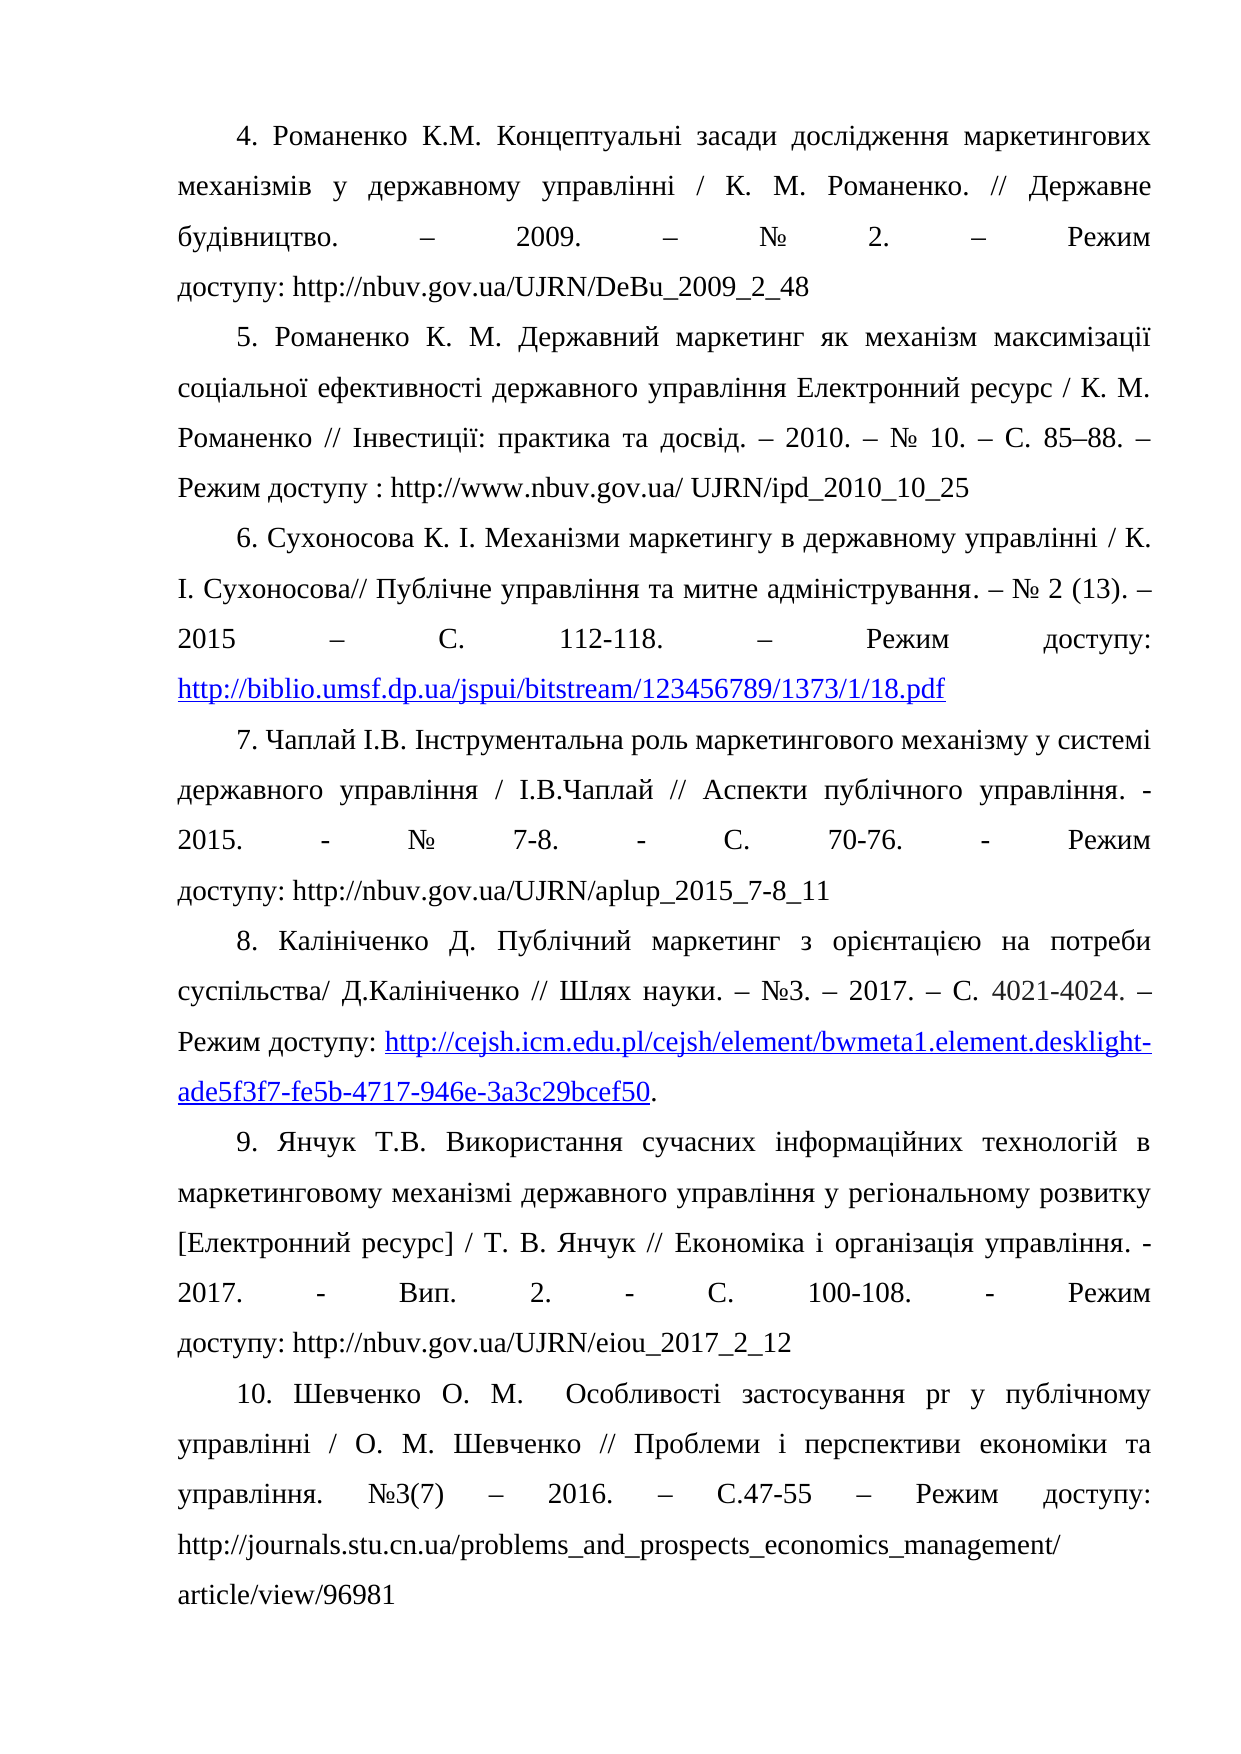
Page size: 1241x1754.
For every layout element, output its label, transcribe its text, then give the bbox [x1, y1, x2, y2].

text 5. Романенко К. М. Державний маркетинг як механізм максимізації соціальної ефективності державного управління Електронний ресурс / К. М. Романенко // Інвестиції: практика та досвід. – 2010. – № 10. – С. 85–88. – Режим доступу : http://www.nbuv.gov.ua/ UJRN/ipd_2010_10_25 [177, 319, 1152, 504]
text 10. Шевченко О. М. Особливості застосування pr у публічному управлінні / О. М. Шевченко // Проблеми і перспективи економіки та управління. №3(7) – 2016. – С.47-55 – Режим доступу: http://journals.stu.cn.ua/problems_and_prospects_economics_management/article/view/96981 [177, 1376, 1152, 1611]
text 4. Романенко К.М. Концептуальні засади дослідження маркетингових механізмів у державному управлінні / К. М. Романенко. // Державне будівництво. – 2009. – № 2. – Режим доступу: http://nbuv.gov.ua/UJRN/DeBu_2009_2_48 [177, 118, 1152, 303]
text 9. Янчук Т.В. Використання сучасних інформаційних технологій в маркетинговому механізмі державного управління у регіональному розвитку [Електронний ресурс] / Т. В. Янчук // Економіка і організація управління. - 2017. - Вип. 2. - С. 100-108. - Режим доступу: http://nbuv.gov.ua/UJRN/eiou_2017_2_12 [177, 1124, 1152, 1359]
text 7. Чаплай І.В. Інструментальна роль маркетингового механізму у системі державного управління / І.В.Чаплай // Аспекти публічного управління. - 2015. - № 7-8. - С. 70-76. - Режим доступу: http://nbuv.gov.ua/UJRN/aplup_2015_7-8_11 [177, 722, 1152, 906]
text 8. Калініченко Д. Публічний маркетинг з орієнтацією на потреби суспільства/ Д.Калініченко // Шлях науки. – №3. – 2017. – С. 4021-4024. – Режим доступу: http://cejsh.icm.edu.pl/cejsh/element/bwmeta1.element.desklight-ade5f3f7-fe5b-4717-946e-3a3c29bcef50. [177, 923, 1152, 1108]
text 6. Сухоносова К. І. Механізми маркетингу в державному управлінні / К. І. Сухоносова// Публічне управління та митне адміністрування. – № 2 (13). – 2015 – С. 112-118. – Режим доступу: http://biblio.umsf.dp.ua/jspui/bitstream/123456789/1373/1/18.pdf [177, 521, 1152, 705]
